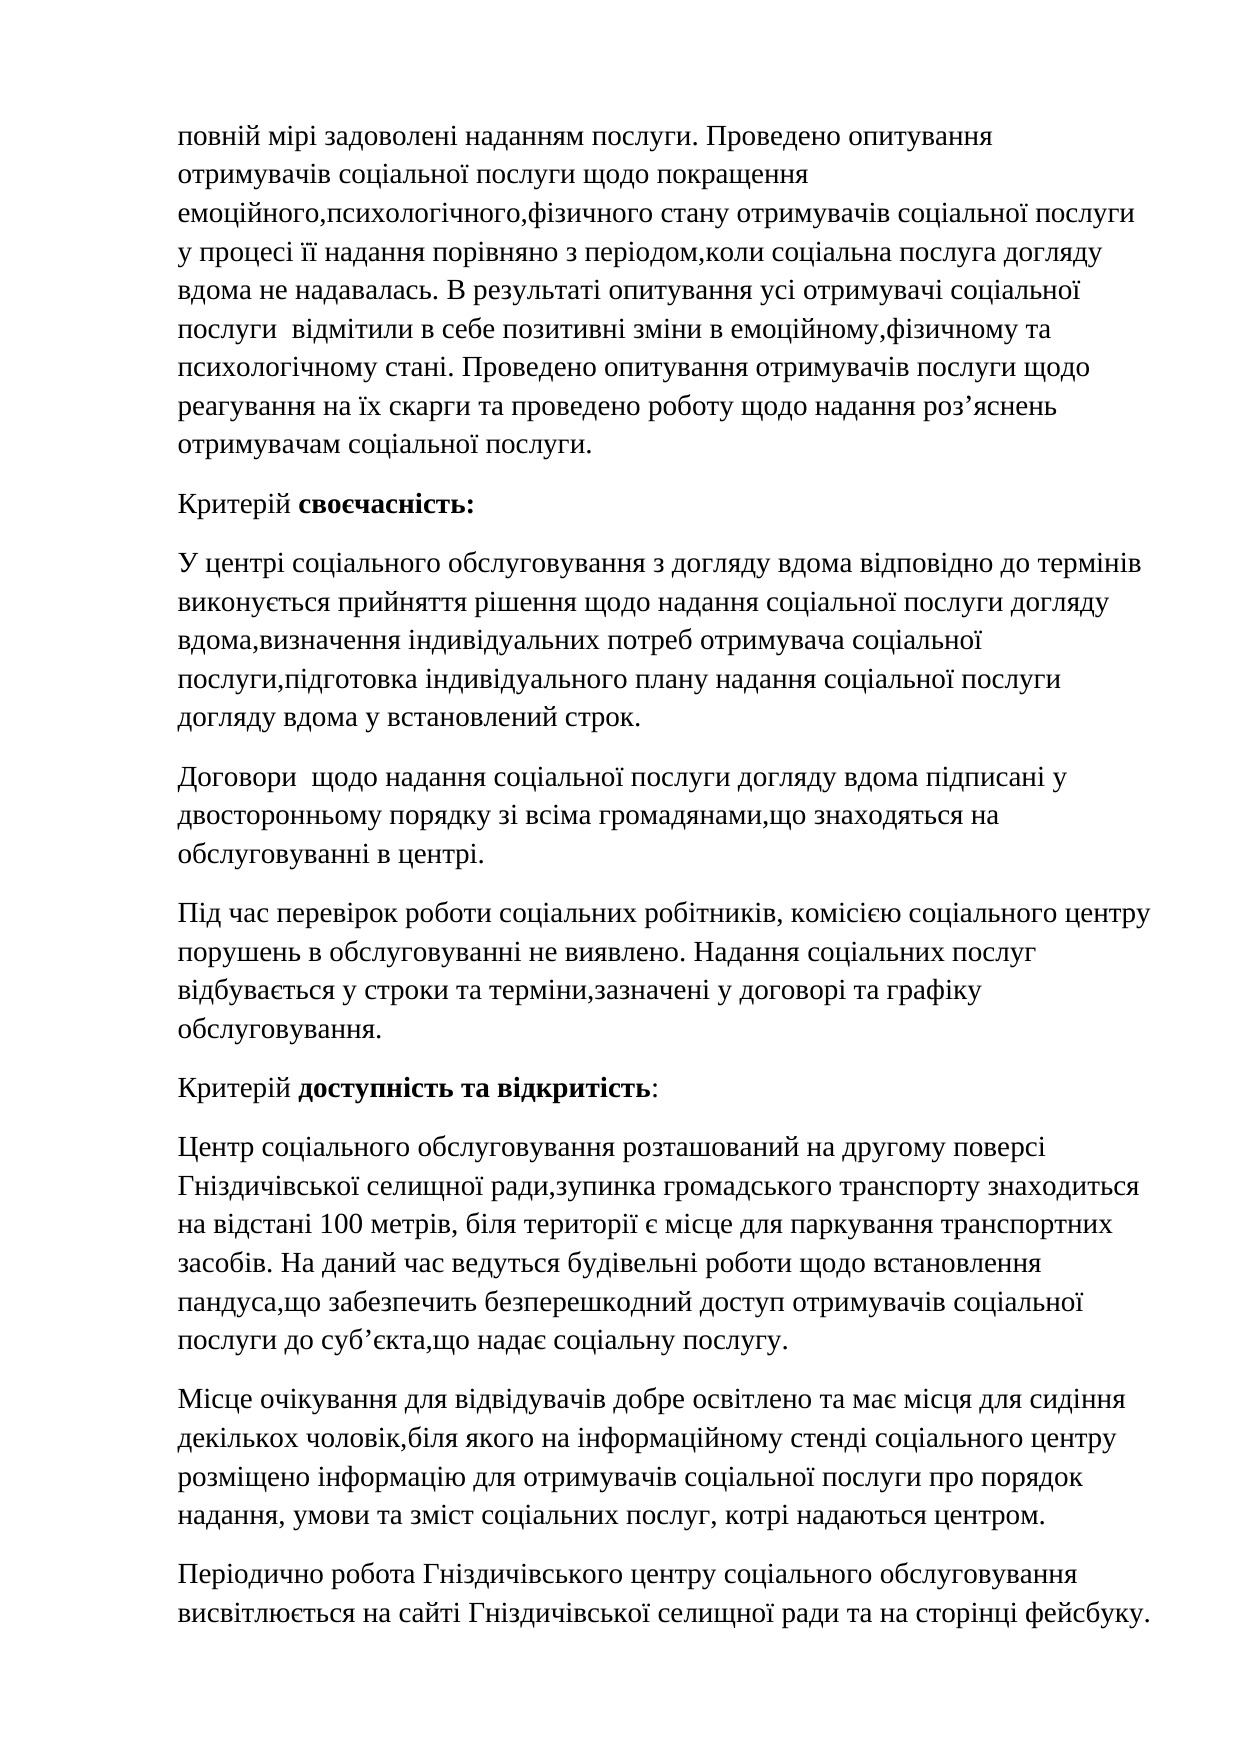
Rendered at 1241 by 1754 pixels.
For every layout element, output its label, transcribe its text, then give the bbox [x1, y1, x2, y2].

text Критерій доступність та відкритість: [177, 1070, 1152, 1104]
text Місце очікування для відвідувачів добре освітлено та має місця для сидіння декількох чоловік,біля якого на інформаційному стенді соціального центру розміщено інформацію для отримувачів соціальної послуги про порядок надання, умови та зміст соціальних послуг, котрі надаються центром. [177, 1382, 1152, 1531]
text Критерій своєчасність: [177, 486, 1152, 519]
text Центр соціального обслуговування розташований на другому поверсі Гніздичівської селищної ради,зупинка громадського транспорту знаходиться на відстані 100 метрів, біля території є місце для паркування транспортних засобів. На даний час ведуться будівельні роботи щодо встановлення пандуса,що забезпечить безперешкодний доступ отримувачів соціальної послуги до суб’єкта,що надає соціальну послугу. [177, 1129, 1152, 1356]
text Під час перевірок роботи соціальних робітників, комісією соціального центру порушень в обслуговуванні не виявлено. Надання соціальних послуг відбувається у строки та терміни,зазначені у договорі та графіку обслуговування. [177, 895, 1152, 1044]
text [177, 118, 1152, 460]
text У центрі соціального обслуговування з догляду вдома відповідно до термінів виконується прийняття рішення щодо надання соціальної послуги догляду вдома,визначення індивідуальних потреб отримувача соціальної послуги,підготовка індивідуального плану надання соціальної послуги догляду вдома у встановлений строк. [177, 545, 1152, 733]
text Періодично робота Гніздичівського центру соціального обслуговування висвітлюється на сайті Гніздичівської селищної ради та на сторінці фейсбуку. [177, 1557, 1152, 1629]
text Договори щодо надання соціальної послуги догляду вдома підписані у двосторонньому порядку зі всіма громадянами,що знаходяться на обслуговуванні в центрі. [177, 759, 1152, 869]
